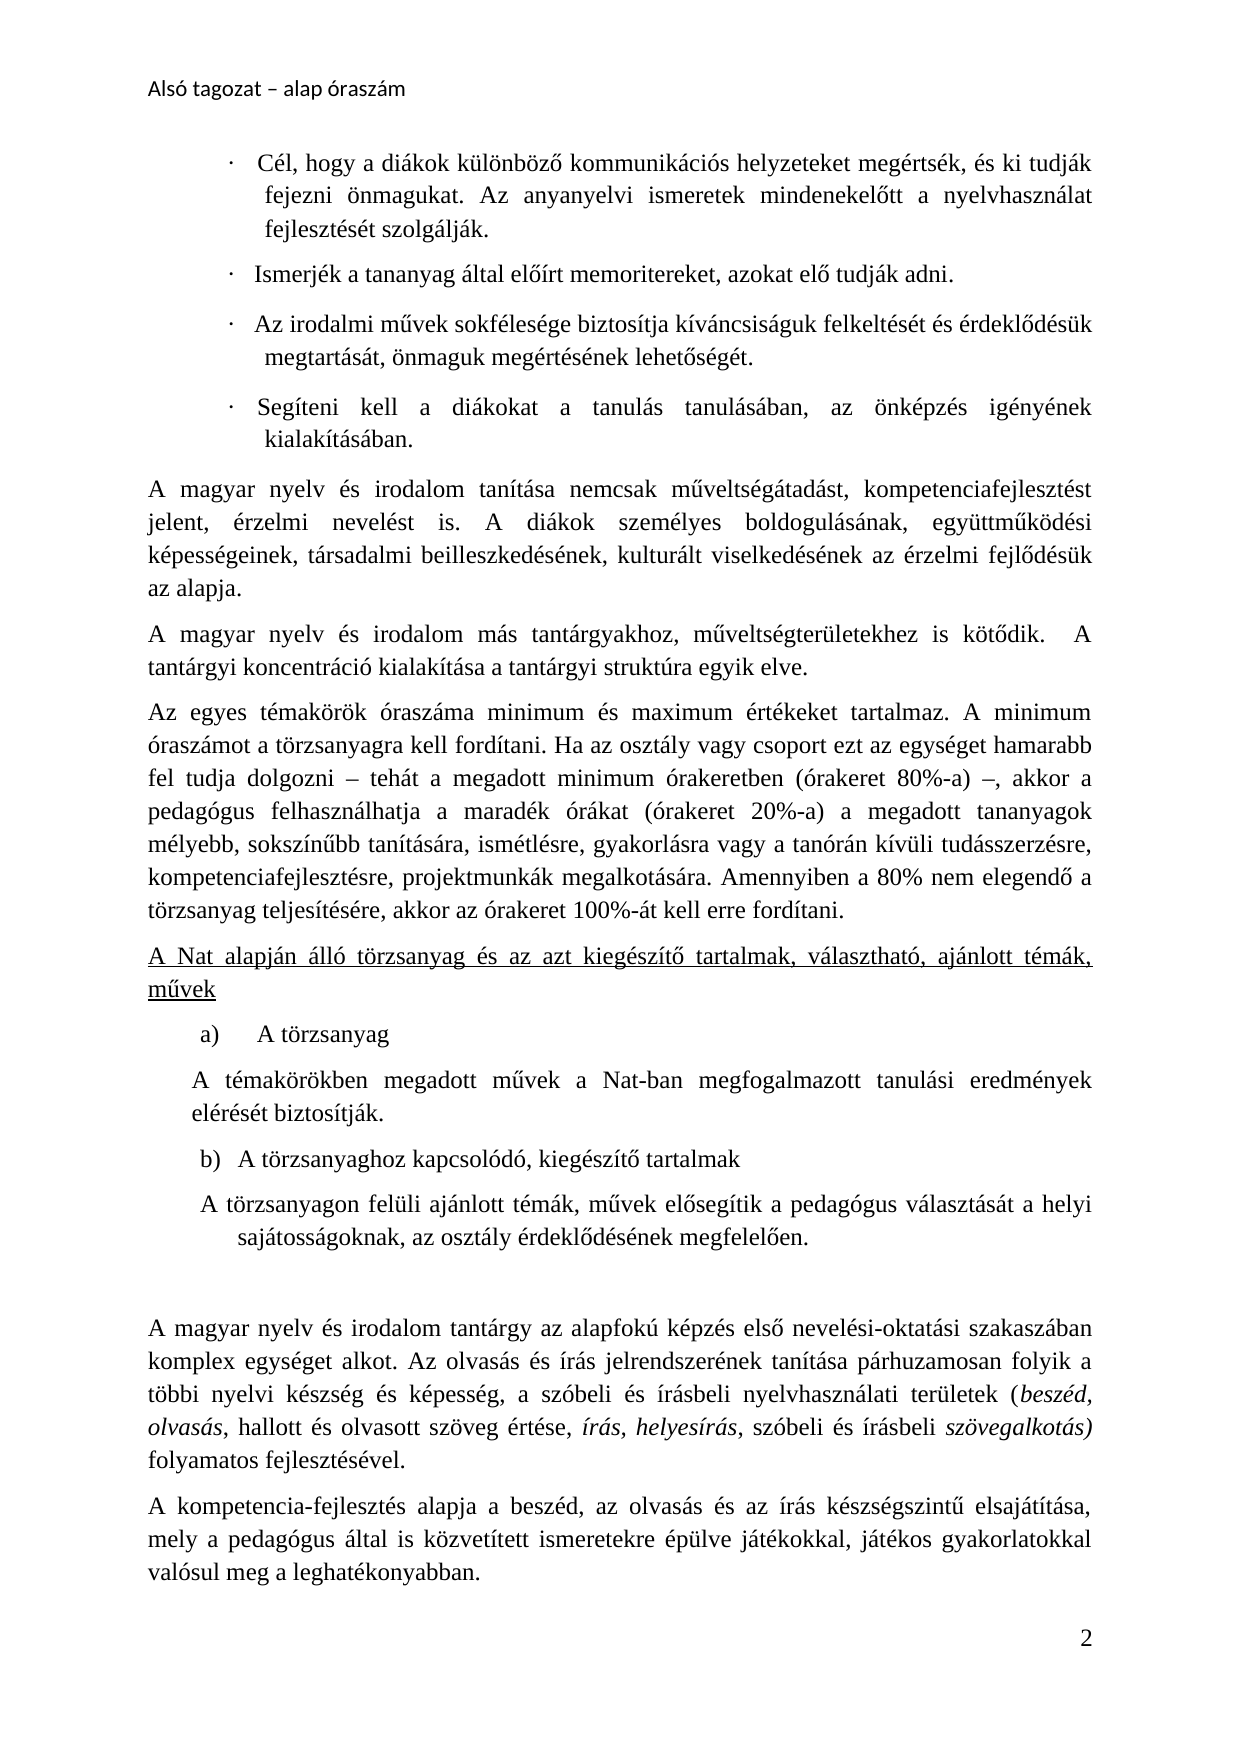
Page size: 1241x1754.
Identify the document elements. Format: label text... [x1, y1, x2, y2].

text b) A törzsanyaghoz kapcsolódó, kiegészítő tartalmak [200, 1144, 1093, 1172]
text A Nat alapján álló törzsanyag és az azt kiegészítő tartalmak, választható, ajánlott témák, művek [148, 967, 1093, 1003]
text A magyar nyelv és irodalom más tantárgyakhoz, műveltségterületekhez is kötődik. A tantárgyi koncentráció kialakítása a tantárgyi struktúra egyik elve. [148, 619, 1093, 681]
text · Segíteni kell a diákokat a tanulás tanulásában, az önképzés igényének kialakításában. [227, 392, 1093, 453]
text A törzsanyagon felüli ajánlott témák, művek elősegítik a pedagógus választását a helyi sajátosságoknak, az osztály érdeklődésének megfelelően. [200, 1189, 1093, 1251]
text A kompetencia-fejlesztés alapja a beszéd, az olvasás és az írás készségszintű elsajátítása, mely a pedagógus által is közvetített ismeretekre épülve játékokkal, játékos gyakorlatokkal valósul meg a leghatékonyabban. [148, 1491, 1093, 1586]
text · Az irodalmi művek sokfélesége biztosítja kíváncsiságuk felkeltését és érdeklődésük megtartását, önmaguk megértésének lehetőségét. [227, 309, 1093, 371]
text A témakörökben megadott művek a Nat-ban megfogalmazott tanulási eredmények elérését biztosítják. [191, 1065, 1093, 1127]
text Az egyes témakörök óraszáma minimum és maximum értékeket tartalmaz. A minimum óraszámot a törzsanyagra kell fordítani. Ha az osztály vagy csoport ezt az egységet hamarabb fel tudja dolgozni – tehát a megadott minimum órakeretben (órakeret 80%-a) –, akkor a pedagógus felhasználhatja a maradék órákat (órakeret 20%-a) a megadott tananyagok mélyebb, sokszínűbb tanítására, ismétlésre, gyakorlásra vagy a tanórán kívüli tudásszerzésre, kompetenciafejlesztésre, projektmunkák megalkotására. Amennyiben a 80% nem elegendő a törzsanyag teljesítésére, akkor az órakeret 100%-át kell erre fordítani. [148, 697, 1093, 924]
text A Nat alapján álló törzsanyag és az azt kiegészítő tartalmak, választható, ajánlott témák, művek [148, 941, 1093, 966]
text · Cél, hogy a diákok különböző kommunikációs helyzeteket megértsék, és ki tudják fejezni önmagukat. Az anyanyelvi ismeretek mindenekelőtt a nyelvhasználat fejlesztését szolgálják. [227, 148, 1093, 242]
text · Ismerjék a tananyag által előírt memoritereket, azokat elő tudják adni. [227, 259, 1093, 288]
text a) A törzsanyag [200, 1019, 1093, 1048]
text A magyar nyelv és irodalom tanítása nemcsak műveltségátadást, kompetenciafejlesztést jelent, érzelmi nevelést is. A diákok személyes boldogulásának, együttműködési képességeinek, társadalmi beilleszkedésének, kulturált viselkedésének az érzelmi fejlődésük az alapja. [148, 474, 1093, 602]
text A magyar nyelv és irodalom tantárgy az alapfokú képzés első nevelési-oktatási szakaszában komplex egységet alkot. Az olvasás és írás jelrendszerének tanítása párhuzamosan folyik a többi nyelvi készség és képesség, a szóbeli és írásbeli nyelvhasználati területek (beszéd, olvasás, hallott és olvasott szöveg értése, írás, helyesírás, szóbeli és írásbeli szövegalkotás) folyamatos fejlesztésével. [148, 1313, 1093, 1474]
